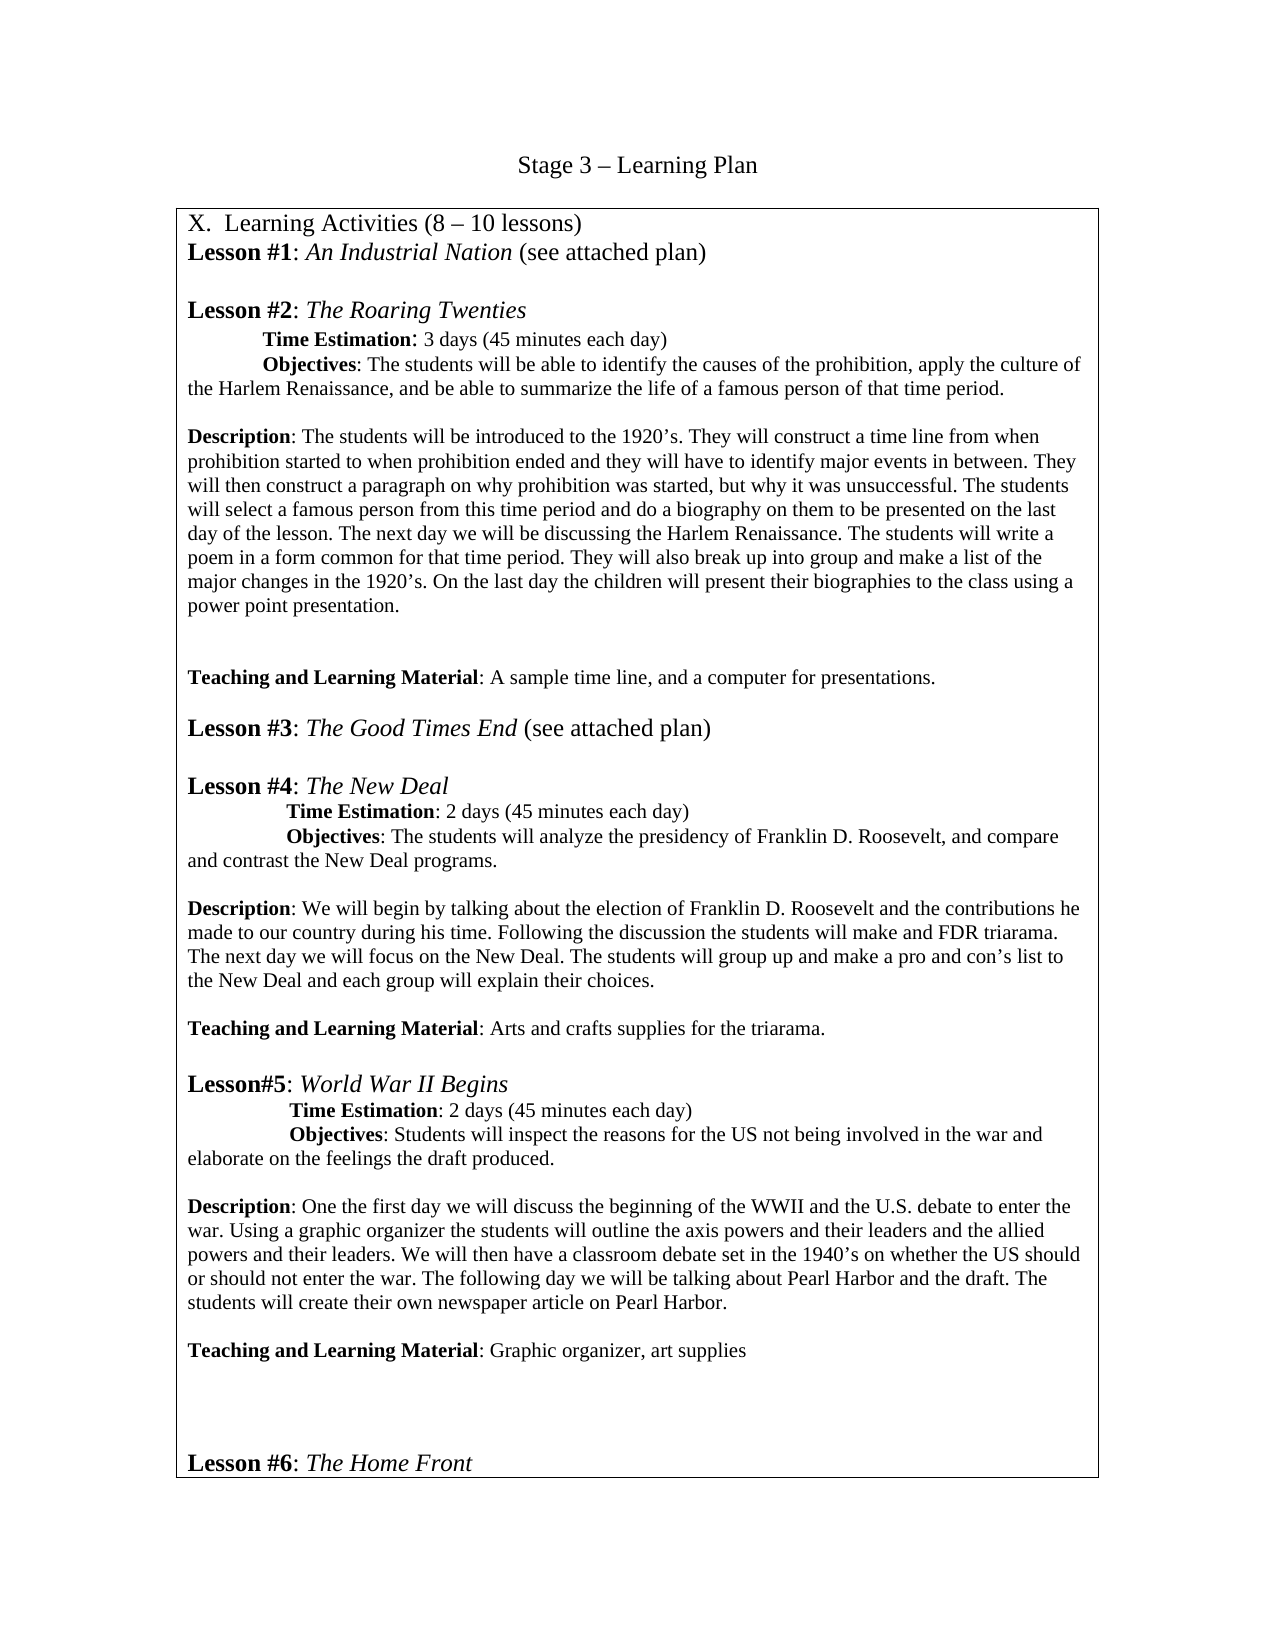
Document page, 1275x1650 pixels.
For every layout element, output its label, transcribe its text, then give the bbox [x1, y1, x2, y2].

text Stage 3 – Learning Plan [187, 150, 1087, 179]
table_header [177, 209, 1098, 1477]
